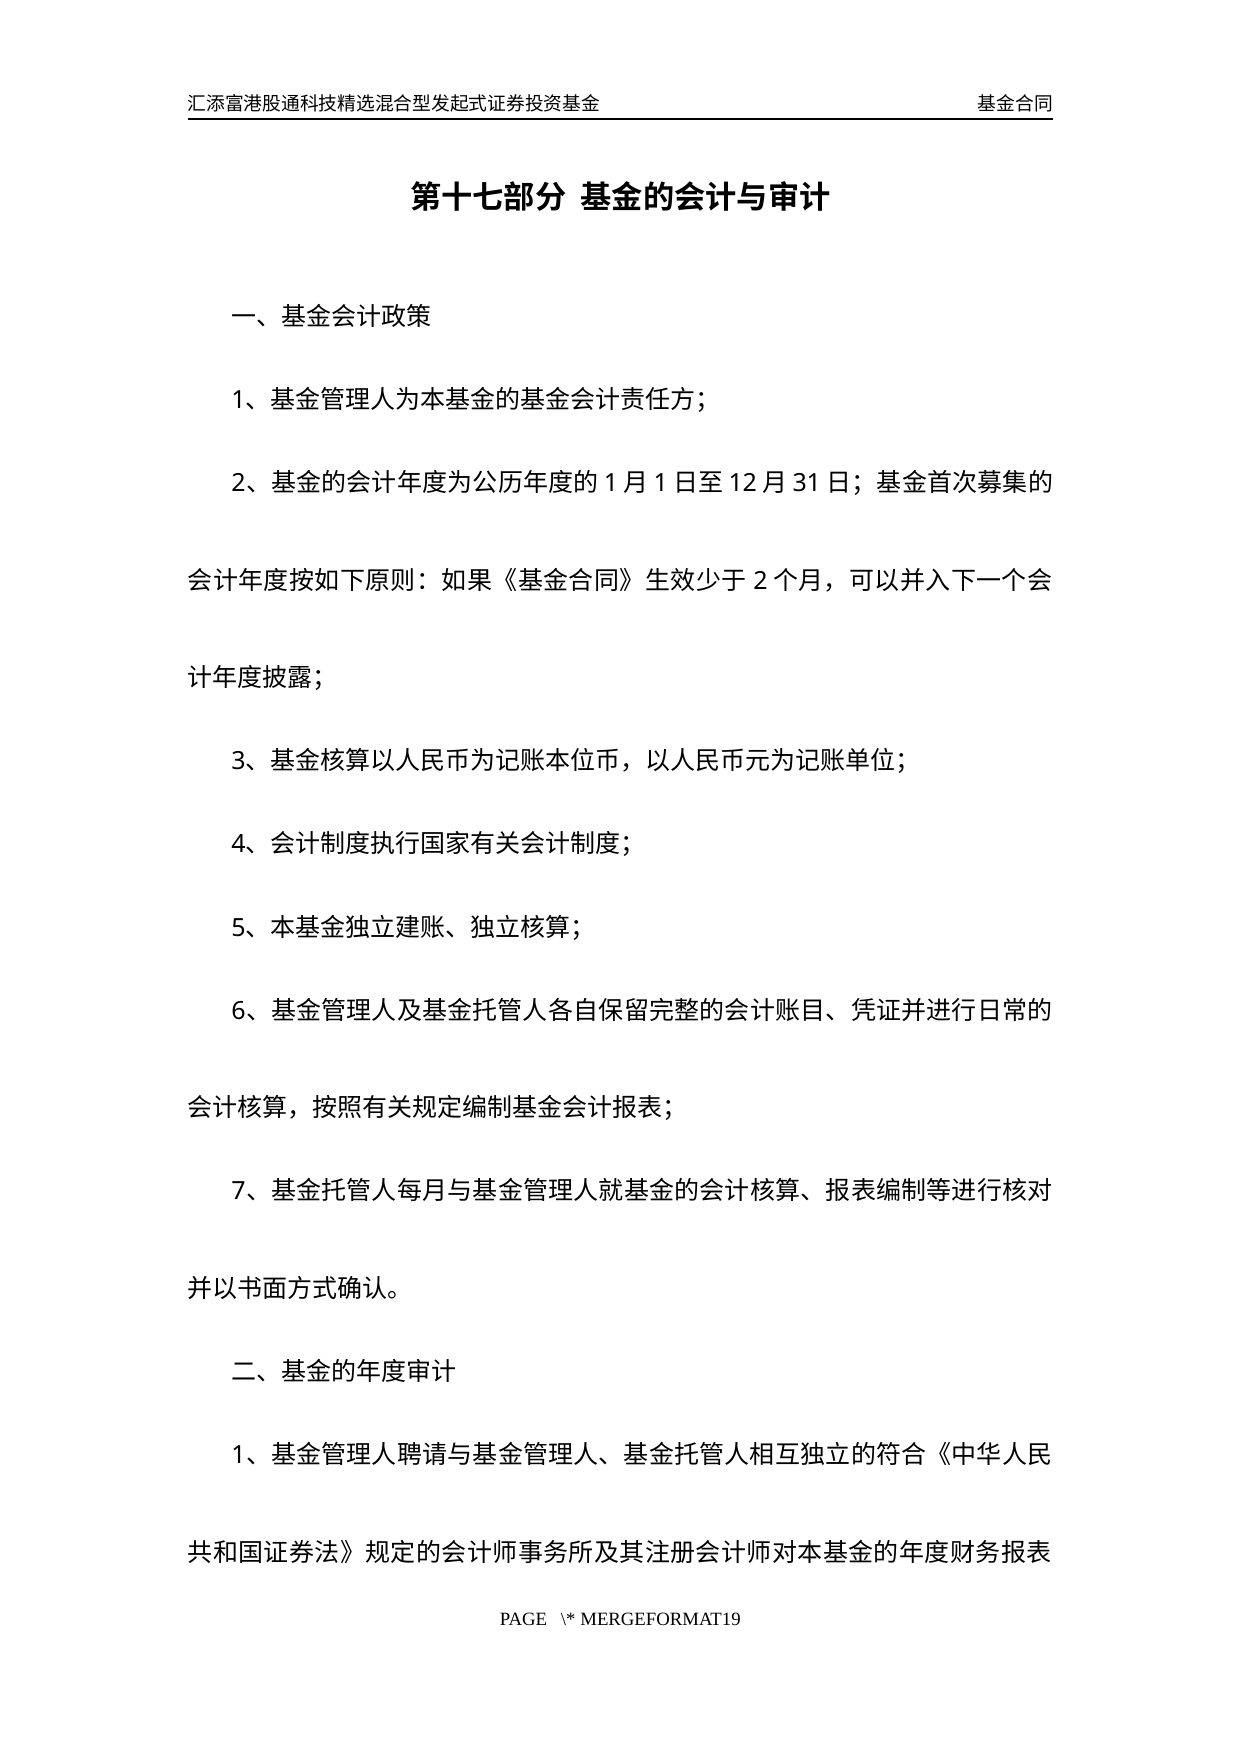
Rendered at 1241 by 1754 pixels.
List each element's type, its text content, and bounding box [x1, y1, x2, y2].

text 1、基金管理人为本基金的基金会计责任方； [187, 365, 1053, 430]
text 4、会计制度执行国家有关会计制度； [187, 809, 1053, 874]
text 5、本基金独立建账、独立核算； [187, 893, 1053, 958]
text 3、基金核算以人民币为记账本位币，以人民币元为记账单位； [187, 726, 1053, 791]
text 二、基金的年度审计 [187, 1337, 1053, 1402]
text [187, 1420, 1053, 1583]
text 7、基金托管人每月与基金管理人就基金的会计核算、报表编制等进行核对并以书面方式确认。 [187, 1156, 1053, 1319]
subtitle 第十七部分 基金的会计与审计 [187, 162, 1053, 227]
text 2、基金的会计年度为公历年度的1月1日至12月31日；基金首次募集的会计年度按如下原则：如果《基金合同》生效少于2个月，可以并入下一个会计年度披露； [187, 448, 1053, 708]
text 6、基金管理人及基金托管人各自保留完整的会计账目、凭证并进行日常的会计核算，按照有关规定编制基金会计报表； [187, 976, 1053, 1138]
text 一、基金会计政策 [187, 282, 1053, 347]
